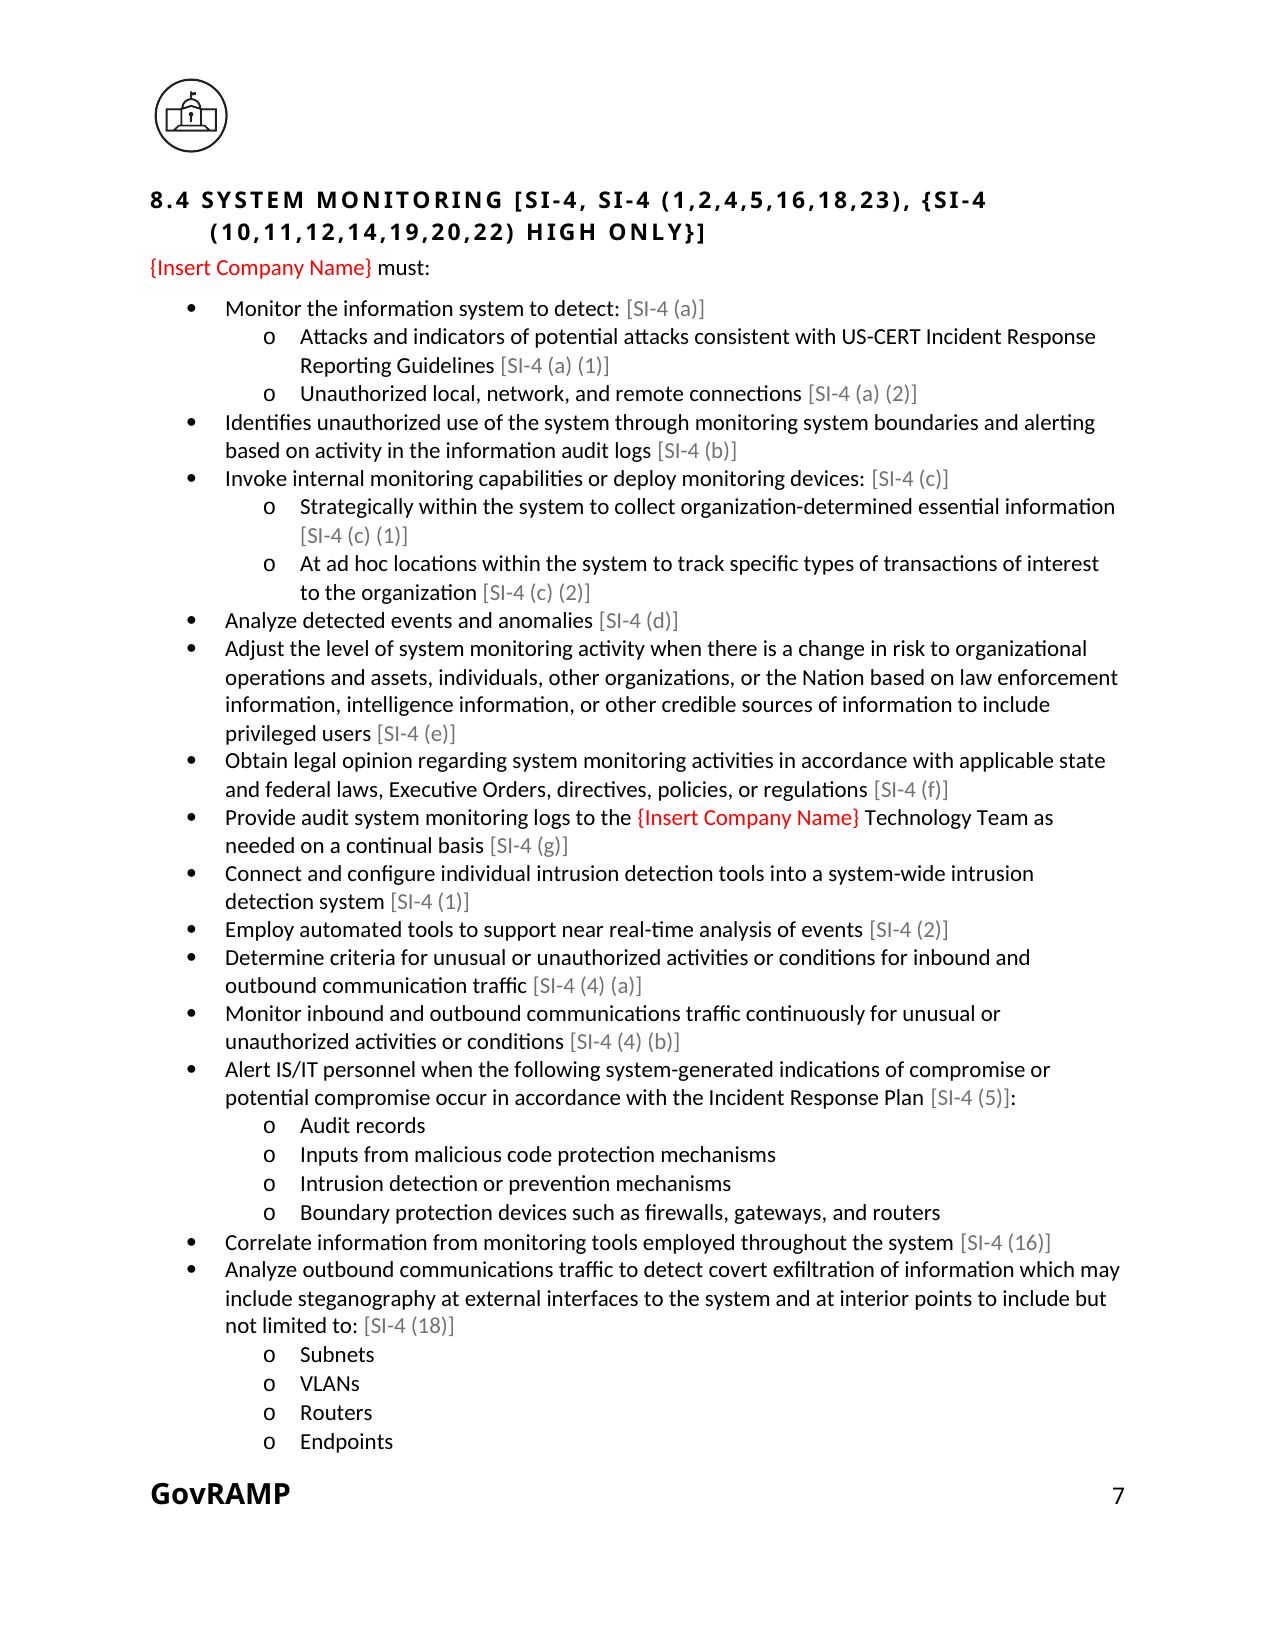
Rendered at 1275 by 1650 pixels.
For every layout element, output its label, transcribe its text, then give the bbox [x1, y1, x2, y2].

list Connect and configure individual intrusion detection tools into a system-wide intrusion detection system [SI-4 (1)] [187, 859, 1125, 915]
list Obtain legal opinion regarding system monitoring activities in accordance with applicable state and federal laws, Executive Orders, directives, policies, or regulations [SI-4 (f)] [187, 747, 1125, 803]
list Monitor inbound and outbound communications traffic continuously for unusual or unauthorized activities or conditions [SI-4 (4) (b)] [187, 999, 1125, 1055]
list Employ automated tools to support near real-time analysis of events [SI-4 (2)] [187, 915, 1125, 943]
list Unauthorized local, network, and remote connections [SI-4 (a) (2)] [262, 379, 1125, 408]
list Audit records [262, 1111, 1125, 1140]
list Routers [262, 1398, 1125, 1427]
list Provide audit system monitoring logs to the {Insert Company Name} Technology Team as needed on a continual basis [SI-4 (g)] [187, 803, 1125, 859]
list Inputs from malicious code protection mechanisms [262, 1140, 1125, 1169]
list Monitor the information system to detect: [SI-4 (a)] [187, 294, 1125, 322]
list Intrusion detection or prevention mechanisms [262, 1169, 1125, 1198]
list Boundary protection devices such as firewalls, gateways, and routers [262, 1198, 1125, 1228]
list Determine criteria for unusual or unauthorized activities or conditions for inbound and outbound communication traffic [SI-4 (4) (a)] [187, 943, 1125, 999]
list At ad hoc locations within the system to track specific types of transactions of interest to the organization [SI-4 (c) (2)] [262, 549, 1125, 607]
list VLANs [262, 1369, 1125, 1398]
list Invoke internal monitoring capabilities or deploy monitoring devices: [SI-4 (c)] [187, 464, 1125, 492]
picture [150, 75, 232, 157]
list Strategically within the system to collect organization-determined essential information [SI-4 (c) (1)] [262, 492, 1125, 549]
list Attacks and indicators of potential attacks consistent with US-CERT Incident Response Reporting Guidelines [SI-4 (a) (1)] [262, 322, 1125, 379]
list Adjust the level of system monitoring activity when there is a change in risk to organizational operations and assets, individuals, other organizations, or the Nation based on law enforcement information, intelligence information, or other credible sources of information to include privileged users [SI-4 (e)] [187, 634, 1125, 747]
text {Insert Company Name} must: [150, 253, 1125, 281]
list Correlate information from monitoring tools employed throughout the system [SI-4 (16)] [187, 1228, 1125, 1256]
text 8.4 System Monitoring [SI-4, SI-4 (1,2,4,5,16,18,23), {SI-4 (10,11,12,14,19,20,22) High Only}] [150, 184, 1125, 247]
list Alert IS/IT personnel when the following system-generated indications of compromise or potential compromise occur in accordance with the Incident Response Plan [SI-4 (5)]: [187, 1055, 1125, 1111]
list Endpoints [262, 1427, 1125, 1456]
list Analyze detected events and anomalies [SI-4 (d)] [187, 607, 1125, 634]
list Analyze outbound communications traffic to detect covert exfiltration of information which may include steganography at external interfaces to the system and at interior points to include but not limited to: [SI-4 (18)] [187, 1256, 1125, 1340]
list Identifies unauthorized use of the system through monitoring system boundaries and alerting based on activity in the information audit logs [SI-4 (b)] [187, 408, 1125, 464]
list Subnets [262, 1340, 1125, 1369]
